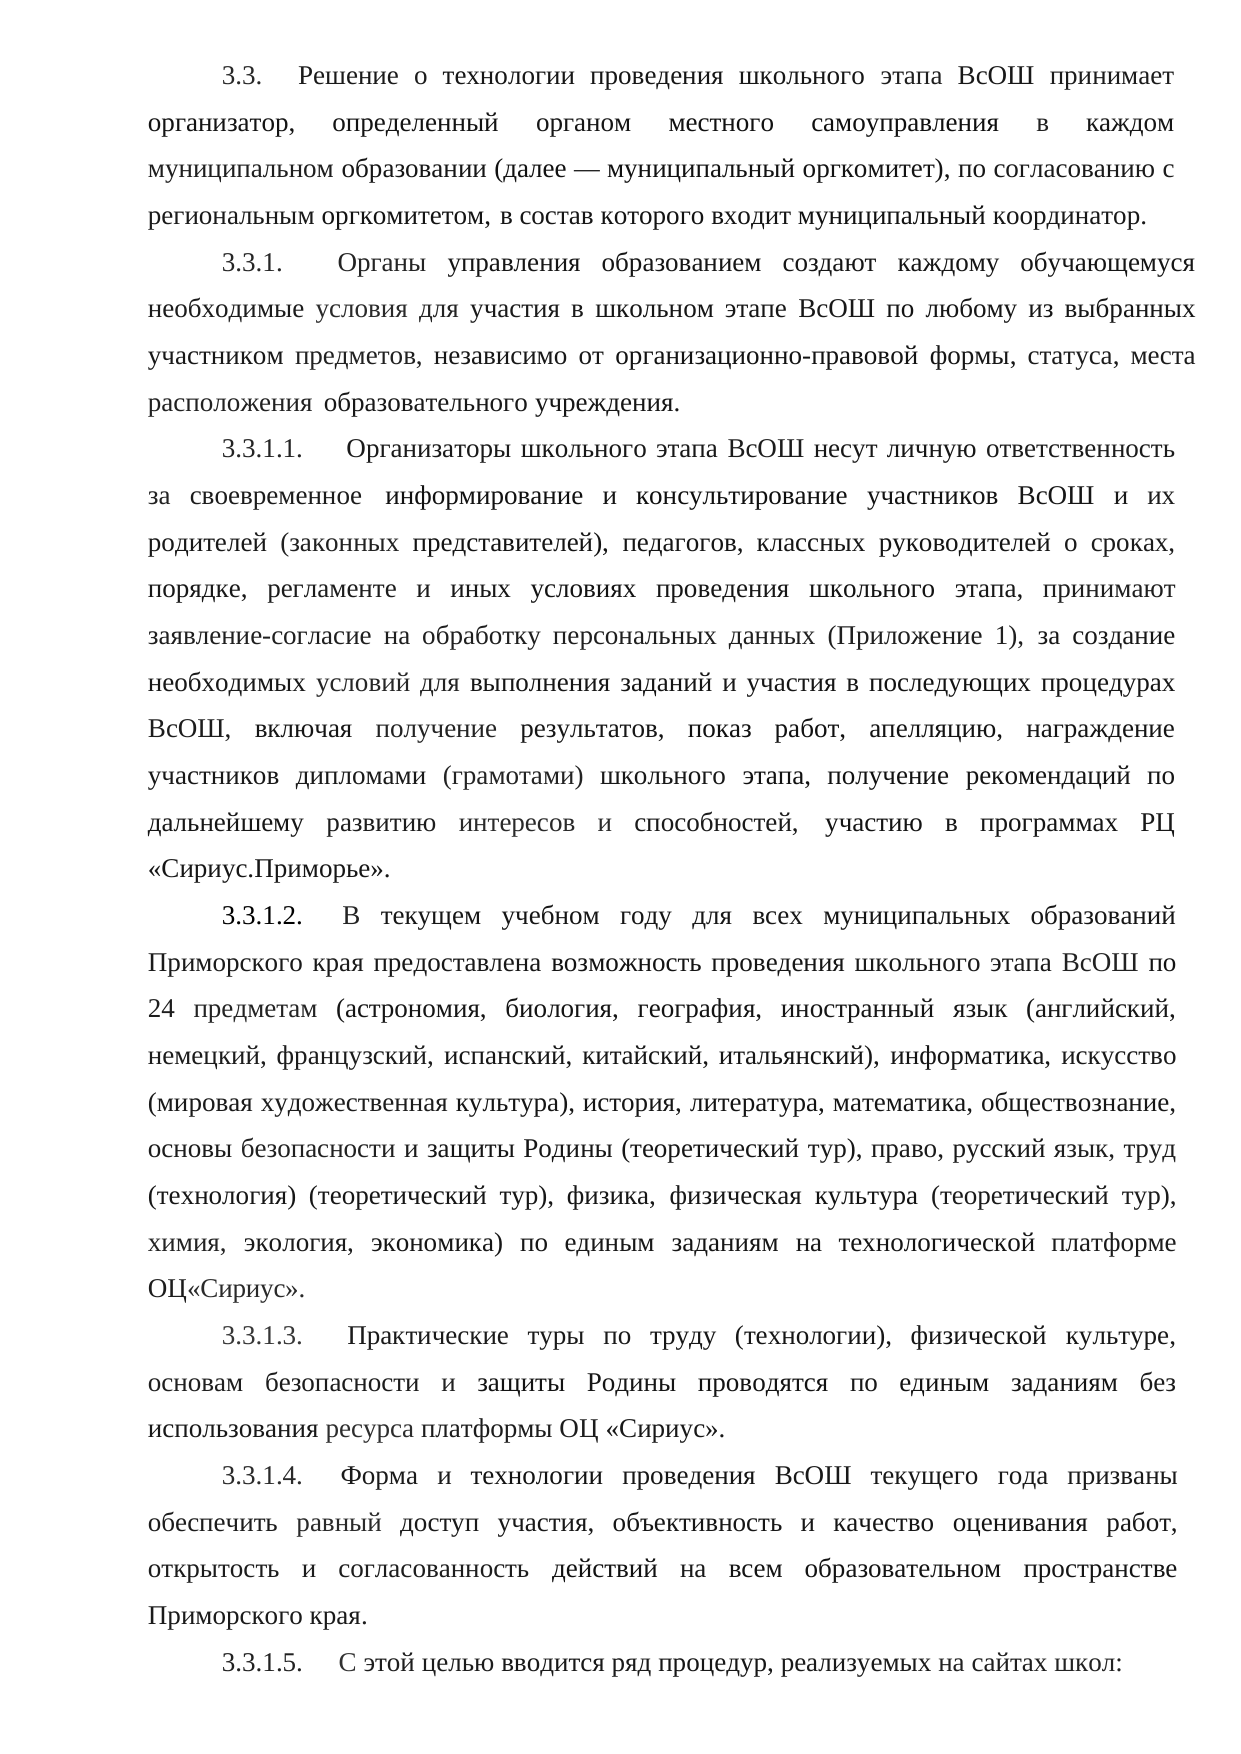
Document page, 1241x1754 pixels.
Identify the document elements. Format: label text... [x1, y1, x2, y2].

list Решение о технологии проведения школьного этапа ВсОШ принимает организатор, определенный органом местного самоуправления в каждом муниципальном образовании (далее — муниципальный оргкомитет), по согласованию с региональным оргкомитетом, в состав которого входит муниципальный координатор. [148, 59, 1174, 230]
list Органы управления образованием создают каждому обучающемуся необходимые условия для участия в школьном этапе ВсОШ по любому из выбранных участником предметов, независимо от организационно-правовой формы, статуса, места расположения образовательного учреждения. [148, 246, 1196, 417]
list Практические туры по труду (технологии), физической культуре, основам безопасности и защиты Родины проводятся по единым заданиям без использования ресурса платформы ОЦ «Сириус». [148, 1319, 1176, 1443]
list С этой целью вводится ряд процедур, реализуемых на сайтах школ: [148, 1646, 1196, 1677]
list Организаторы школьного этапа ВсОШ несут личную ответственность за своевременное информирование и консультирование участников ВсОШ и их родителей (законных представителей), педагогов, классных руководителей о сроках, порядке, регламенте и иных условиях проведения школьного этапа, принимают заявление-согласие на обработку персональных данных (Приложение 1), за создание необходимых условий для выполнения заданий и участия в последующих процедурах ВсОШ, включая получение результатов, показ работ, апелляцию, награждение участников дипломами (грамотами) школьного этапа, получение рекомендаций по дальнейшему развитию интересов и способностей, участию в программах РЦ «Сириус.Приморье». [148, 432, 1175, 883]
list Форма и технологии проведения ВсОШ текущего года призваны обеспечить равный доступ участия, объективность и качество оценивания работ, открытость и согласованность действий на всем образовательном пространстве Приморского края. [148, 1459, 1178, 1630]
list В текущем учебном году для всех муниципальных образований Приморского края предоставлена возможность проведения школьного этапа ВсОШ по 24 предметам (астрономия, биология, география, иностранный язык (английский, немецкий, французский, испанский, китайский, итальянский), информатика, искусство (мировая художественная культура), история, литература, математика, обществознание, основы безопасности и защиты Родины (теоретический тур), право, русский язык, труд (технология) (теоретический тур), физика, физическая культура (теоретический тур), химия, экология, экономика) по единым заданиям на технологической платформе ОЦ«Сириус». [148, 899, 1176, 1303]
